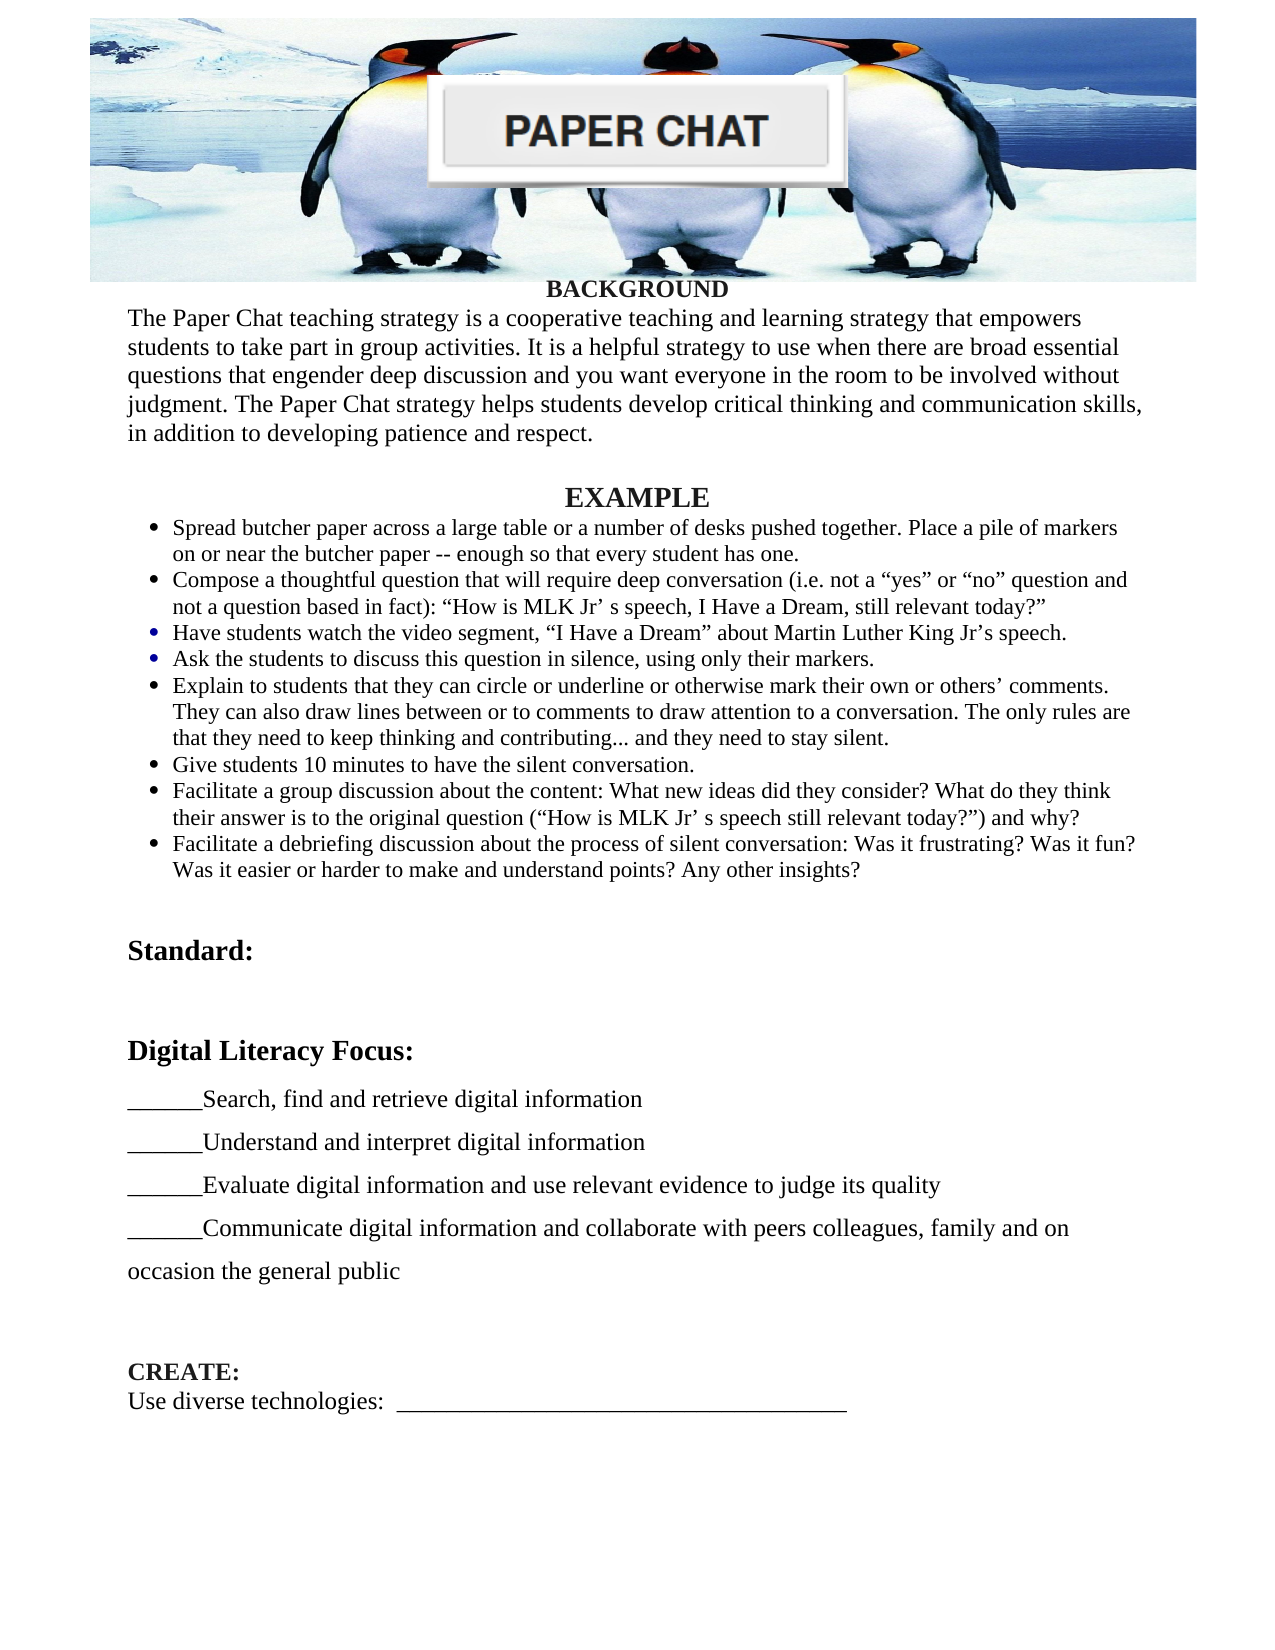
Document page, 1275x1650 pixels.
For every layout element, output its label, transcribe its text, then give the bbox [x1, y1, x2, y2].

text BACKGROUND [127, 274, 1147, 303]
text ______Communicate digital information and collaborate with peers colleagues, family and on occasion the general public [127, 1213, 1147, 1285]
list Spread butcher paper across a large table or a number of desks pushed together. Place a pile of markers on or near the butcher paper -- enough so that every student has one. [150, 514, 1147, 566]
text Use diverse technologies: ____________________________________ [127, 1386, 1147, 1414]
list Facilitate a debriefing discussion about the process of silent conversation: Was it frustrating? Was it fun? Was it easier or harder to make and understand points? Any other insights? [150, 830, 1147, 883]
list Ask the students to discuss this question in silence, using only their markers. [150, 645, 1147, 672]
text The Paper Chat teaching strategy is a cooperative teaching and learning strategy that empowers students to take part in group activities. It is a helpful strategy to use when there are broad essential questions that engender deep discussion and you want everyone in the room to be involved without judgment. The Paper Chat strategy helps students develop critical thinking and communication skills, in addition to developing patience and respect. [127, 303, 1147, 447]
picture [90, 18, 1197, 282]
text ______Evaluate digital information and use relevant evidence to judge its quality [127, 1170, 1147, 1199]
text EXAMPLE [127, 480, 1147, 514]
list Give students 10 minutes to have the silent conversation. [150, 751, 1147, 777]
text CREATE: [127, 1357, 1147, 1386]
list Have students watch the video segment, “I Have a Dream” about Martin Luther King Jrʼs speech. [150, 619, 1147, 645]
list Compose a thoughtful question that will require deep conversation (i.e. not a “yes” or “no” question and not a question based in fact): “How is MLK Jrʼ s speech, I Have a Dream, still relevant today?” [150, 566, 1147, 619]
text Standard: [127, 933, 1147, 966]
text ______Understand and interpret digital information [127, 1127, 1147, 1156]
list Explain to students that they can circle or underline or otherwise mark their own or others’ comments. They can also draw lines between or to comments to draw attention to a conversation. The only rules are that they need to keep thinking and contributing... and they need to stay silent. [150, 672, 1147, 751]
text Digital Literacy Focus: [127, 1033, 1147, 1067]
text ______Search, find and retrieve digital information [127, 1084, 1147, 1113]
list Facilitate a group discussion about the content: What new ideas did they consider? What do they think their answer is to the original question (“How is MLK Jrʼ s speech still relevant today?”) and why? [150, 777, 1147, 830]
